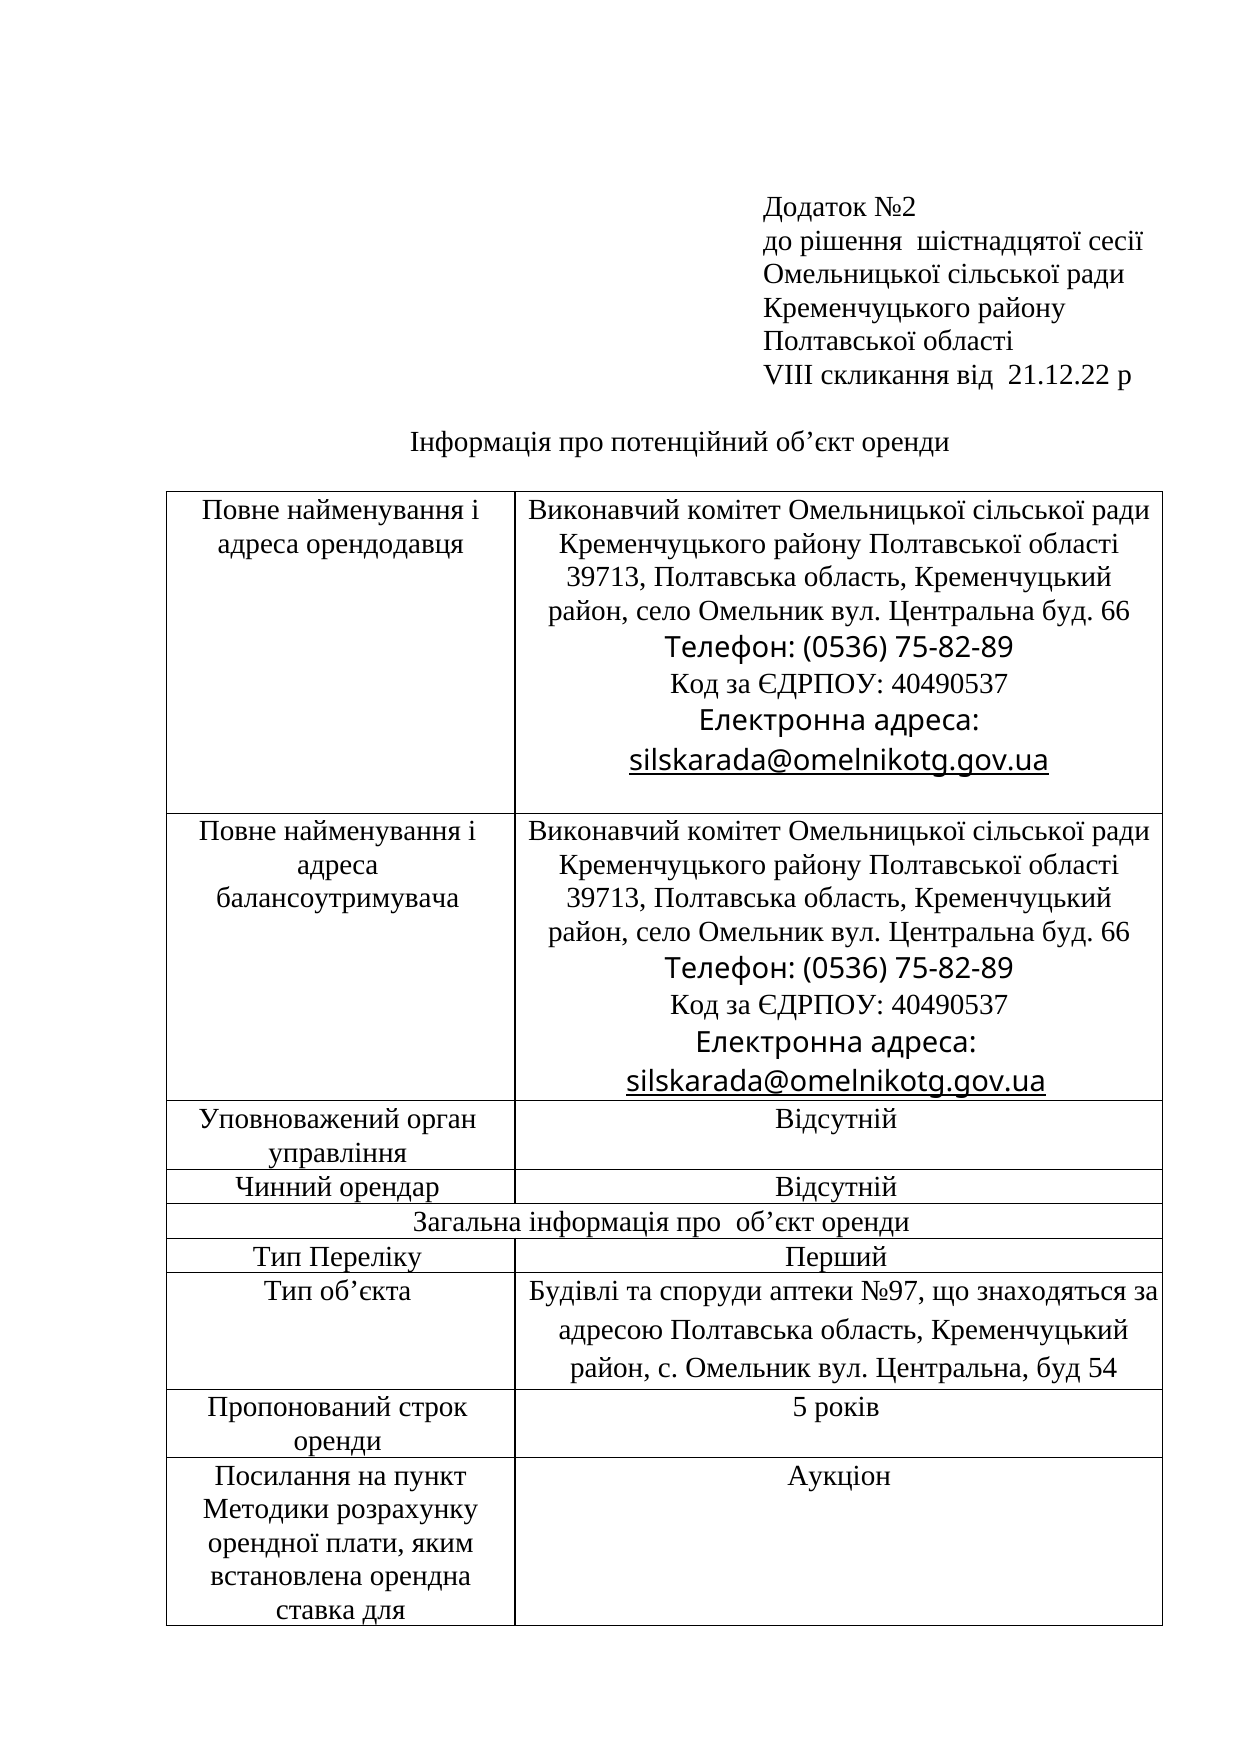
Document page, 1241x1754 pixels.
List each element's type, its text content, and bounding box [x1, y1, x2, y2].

table_cell Загальна інформація про об’єкт оренди [167, 1204, 1162, 1238]
text Інформація про потенційний об’єкт оренди [177, 424, 1145, 458]
table_cell Будівлі та споруди аптеки №97, що знаходяться за адресою Полтавська область, Кременчуцький район, с. Омельник вул. Центральна, буд 54 [516, 1273, 1162, 1388]
table_cell Виконавчий комітет Омельницької сільської ради Кременчуцького району Полтавської області 39713, Полтавська область, Кременчуцький район, село Омельник вул. Центральна буд. 66 Телефон: (0536) 75-82-89 Код за ЄДРПОУ: 40490537 Електронна адреса: silskarada@omelnikotg.gov.ua [516, 814, 1162, 1100]
table_cell 5 років [516, 1390, 1162, 1457]
table_cell Перший [516, 1239, 1162, 1272]
table_cell Аукціон [516, 1458, 1162, 1625]
table_header Повне найменування і адреса орендодавця [167, 492, 514, 812]
text Додаток №2 [689, 189, 1152, 223]
table_cell Повне найменування і адреса балансоутримувача [167, 814, 514, 1100]
table_cell Відсутній [516, 1170, 1162, 1203]
table_header Виконавчий комітет Омельницької сільської ради Кременчуцького району Полтавської області 39713, Полтавська область, Кременчуцький район, село Омельник вул. Центральна буд. 66 Телефон: (0536) 75-82-89 Код за ЄДРПОУ: 40490537 Електронна адреса: silskarada@omelnikotg.gov.ua [516, 492, 1162, 812]
table_cell Тип об’єкта [167, 1273, 514, 1388]
table_cell Відсутній [516, 1101, 1162, 1168]
table_cell Тип Переліку [167, 1239, 514, 1272]
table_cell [167, 1458, 514, 1625]
table_cell Уповноважений орган управління [167, 1101, 514, 1168]
table_cell Пропонований строк оренди [167, 1390, 514, 1457]
table_cell Чинний орендар [167, 1170, 514, 1203]
text до рішення шістнадцятої сесії Омельницької сільської ради Кременчуцького району Полтавської області VIII скликання від 21.12.22 р [763, 223, 1152, 391]
